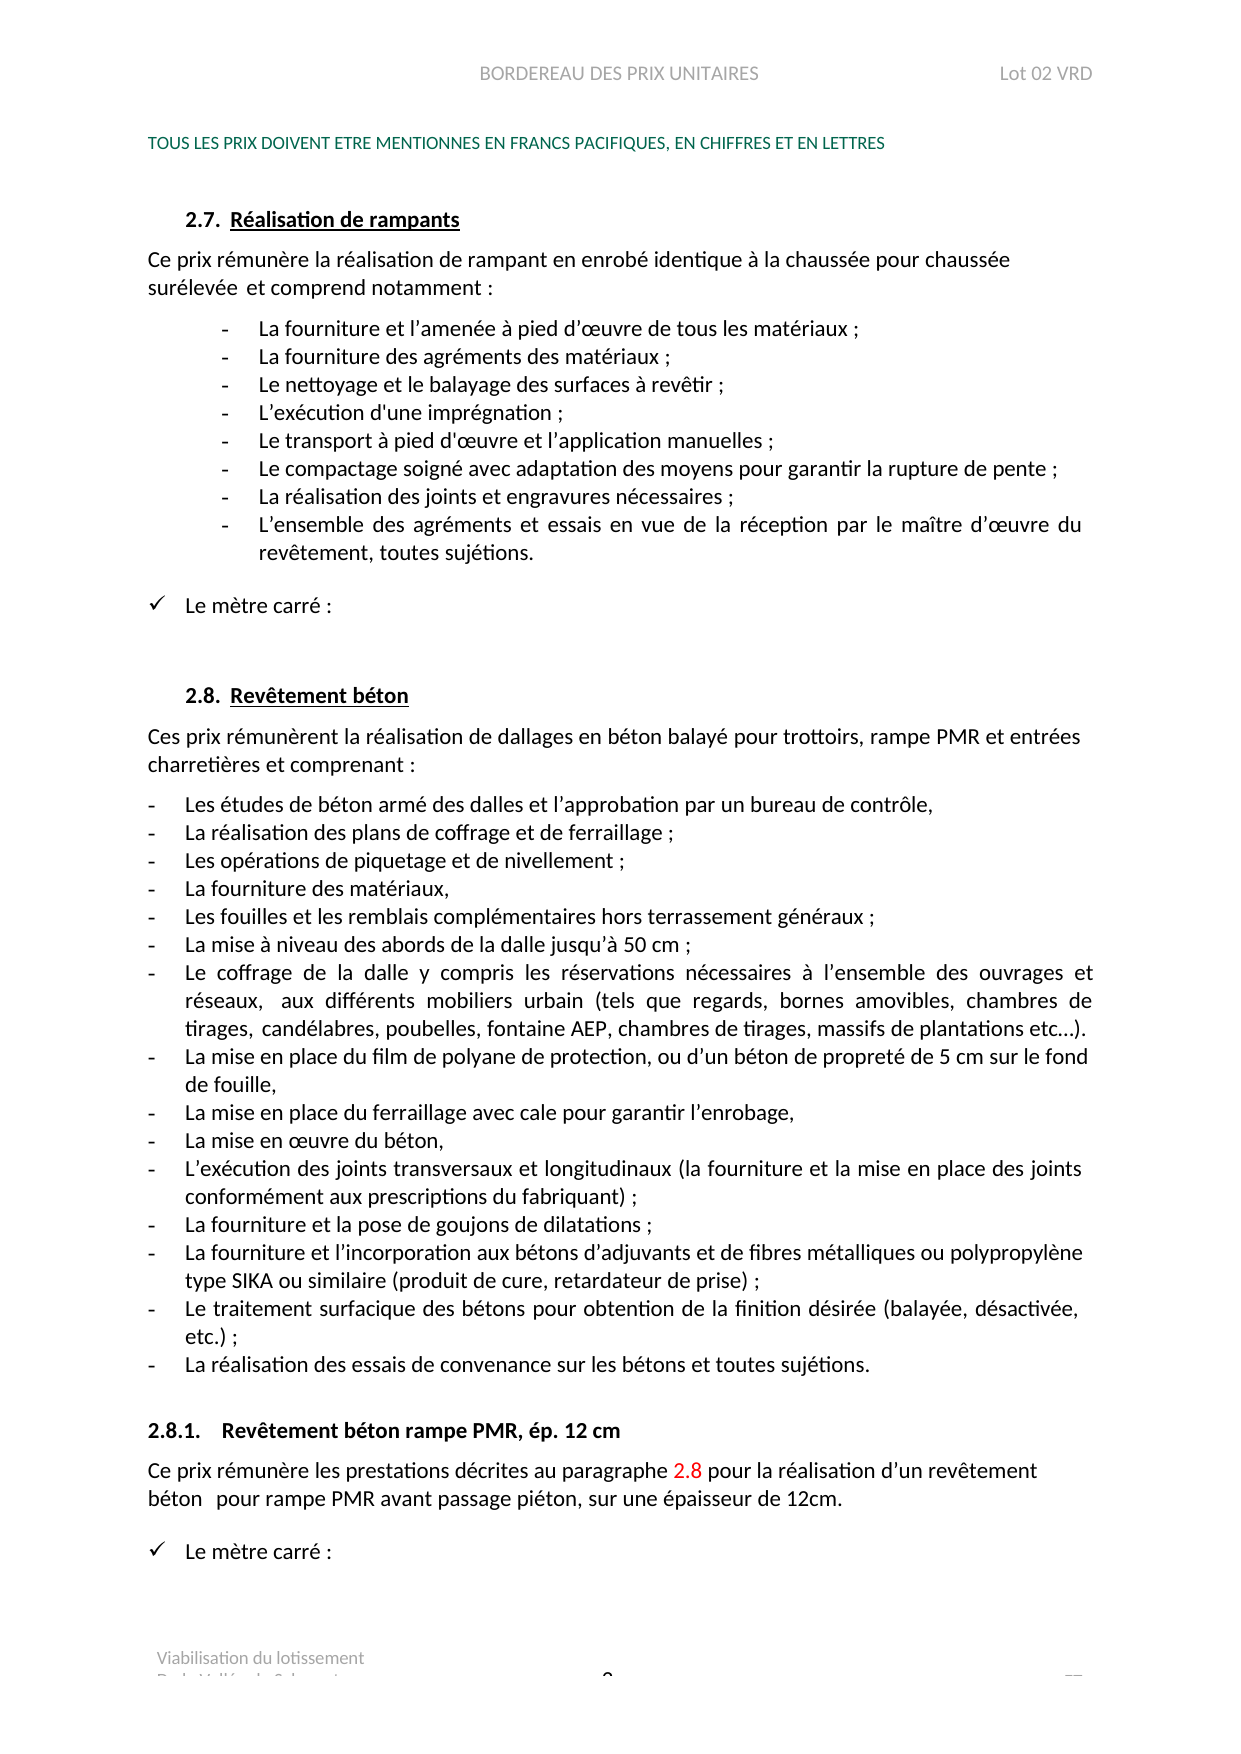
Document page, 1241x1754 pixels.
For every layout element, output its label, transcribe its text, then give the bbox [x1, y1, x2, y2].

list Le compactage soigné avec adaptation des moyens pour garantir la rupture de pente ; [221, 454, 1105, 482]
list La mise en œuvre du béton, [148, 1126, 1105, 1154]
subtitle Revêtement béton rampe PMR, ép. 12 cm [148, 1416, 1105, 1444]
list La fourniture et la pose de goujons de dilatations ; [148, 1210, 1105, 1238]
list La mise à niveau des abords de la dalle jusqu’à 50 cm ; [148, 930, 1105, 958]
subtitle Revêtement béton [185, 681, 1105, 709]
list Le mètre carré : [148, 1537, 1105, 1566]
list Le coffrage de la dalle y compris les réservations nécessaires à l’ensemble des ouvrages et réseaux, aux différents mobiliers urbain (tels que regards, bornes amovibles, chambres de tirages, candélabres, poubelles, fontaine AEP, chambres de tirages, massifs de plantations etc…). [148, 958, 1093, 1042]
list L’exécution d'une imprégnation ; [221, 398, 1105, 426]
list Les opérations de piquetage et de nivellement ; [148, 846, 1105, 874]
list L’ensemble des agréments et essais en vue de la réception par le maître d’œuvre du revêtement, toutes sujétions. [221, 510, 1093, 566]
list Les fouilles et les remblais complémentaires hors terrassement généraux ; [148, 902, 1105, 930]
list Le mètre carré : [148, 591, 1105, 619]
list La fourniture des matériaux, [148, 874, 1105, 902]
text Ces prix rémunèrent la réalisation de dallages en béton balayé pour trottoirs, rampe PMR et entrées charretières et comprenant : [148, 722, 1093, 778]
list La réalisation des joints et engravures nécessaires ; [221, 482, 1105, 510]
list La fourniture des agréments des matériaux ; [221, 342, 1105, 370]
list La fourniture et l’incorporation aux bétons d’adjuvants et de fibres métalliques ou polypropylène type SIKA ou similaire (produit de cure, retardateur de prise) ; [148, 1238, 1093, 1294]
text Ce prix rémunère les prestations décrites au paragraphe 2.8 pour la réalisation d’un revêtement béton pour rampe PMR avant passage piéton, sur une épaisseur de 12cm. [148, 1457, 1093, 1513]
text Ce prix rémunère la réalisation de rampant en enrobé identique à la chaussée pour chaussée surélevée et comprend notamment : [148, 245, 1093, 301]
subtitle Réalisation de rampants [185, 205, 1105, 233]
list L’exécution des joints transversaux et longitudinaux (la fourniture et la mise en place des joints conformément aux prescriptions du fabriquant) ; [148, 1154, 1093, 1210]
list Le nettoyage et le balayage des surfaces à revêtir ; [221, 370, 1105, 398]
list Le traitement surfacique des bétons pour obtention de la finition désirée (balayée, désactivée, etc.) ; [148, 1294, 1093, 1351]
text TOUS LES PRIX DOIVENT ETRE MENTIONNES EN FRANCS PACIFIQUES, EN CHIFFRES ET EN LETTRES [148, 132, 1105, 154]
list La mise en place du film de polyane de protection, ou d’un béton de propreté de 5 cm sur le fond de fouille, [148, 1042, 1093, 1098]
list La réalisation des plans de coffrage et de ferraillage ; [148, 818, 1105, 846]
list La mise en place du ferraillage avec cale pour garantir l’enrobage, [148, 1098, 1105, 1126]
list Le transport à pied d'œuvre et l’application manuelles ; [221, 426, 1105, 454]
list Les études de béton armé des dalles et l’approbation par un bureau de contrôle, [148, 790, 1105, 818]
list La fourniture et l’amenée à pied d’œuvre de tous les matériaux ; [221, 314, 1105, 342]
list La réalisation des essais de convenance sur les bétons et toutes sujétions. [148, 1351, 1105, 1378]
